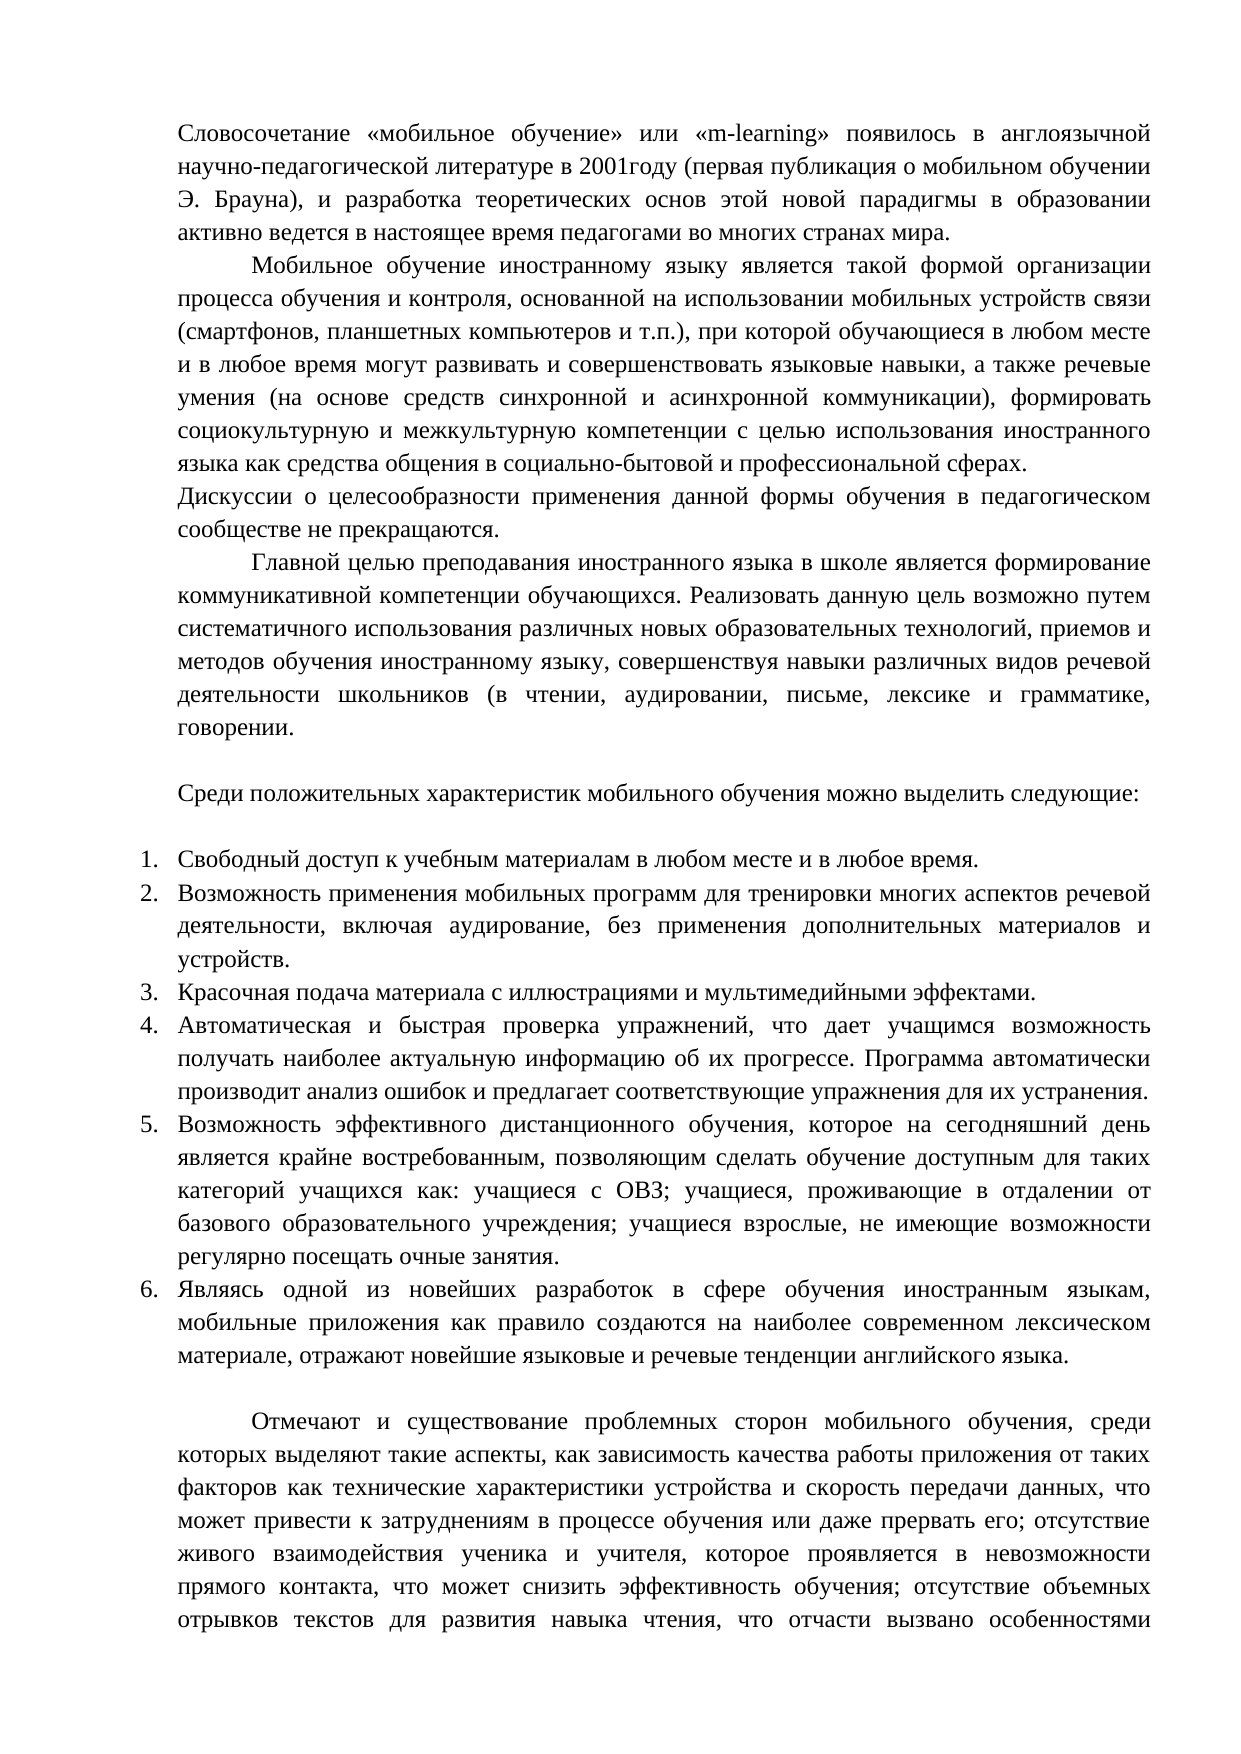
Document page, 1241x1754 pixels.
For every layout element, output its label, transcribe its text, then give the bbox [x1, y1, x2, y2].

text Дискуссии о целесообразности применения данной формы обучения в педагогическом сообществе не прекращаются. [177, 481, 1152, 543]
list Возможность эффективного дистанционного обучения, которое на сегодняшний день является крайне востребованным, позволяющим сделать обучение доступным для таких категорий учащихся как: учащиеся с ОВЗ; учащиеся, проживающие в отдалении от базового образовательного учреждения; учащиеся взрослые, не имеющие возможности регулярно посещать очные занятия. [140, 1109, 1152, 1269]
text Словосочетание «мобильное обучение» или «m-learning» появилось в англоязычной научно-педагогической литературе в 2001году (первая публикация о мобильном обучении Э. Брауна), и разработка теоретических основ этой новой парадигмы в образовании активно ведется в настоящее время педагогами во многих странах мира. [177, 118, 1152, 246]
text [177, 1406, 1152, 1633]
list Возможность применения мобильных программ для тренировки многих аспектов речевой деятельности, включая аудирование, без применения дополнительных материалов и устройств. [140, 878, 1152, 972]
list Красочная подача материала с иллюстрациями и мультимедийными эффектами. [140, 977, 1152, 1005]
list Являясь одной из новейших разработок в сфере обучения иностранным языкам, мобильные приложения как правило создаются на наиболее современном лексическом материале, отражают новейшие языковые и речевые тенденции английского языка. [140, 1274, 1152, 1369]
text Среди положительных характеристик мобильного обучения можно выделить следующие: [177, 778, 1152, 807]
text Мобильное обучение иностранному языку является такой формой организации процесса обучения и контроля, основанной на использовании мобильных устройств связи (смартфонов, планшетных компьютеров и т.п.), при которой обучающиеся в любом месте и в любое время могут развивать и совершенствовать языковые навыки, а также речевые умения (на основе средств синхронной и асинхронной коммуникации), формировать социокультурную и межкультурную компетенции с целью использования иностранного языка как средства общения в социально-бытовой и профессиональной сферах. [177, 250, 1152, 477]
list Свободный доступ к учебным материалам в любом месте и в любое время. [140, 844, 1152, 873]
list Автоматическая и быстрая проверка упражнений, что дает учащимся возможность получать наиболее актуальную информацию об их прогрессе. Программа автоматически производит анализ ошибок и предлагает соответствующие упражнения для их устранения. [140, 1010, 1152, 1104]
text Главной целью преподавания иностранного языка в школе является формирование коммуникативной компетенции обучающихся. Реализовать данную цель возможно путем систематичного использования различных новых образовательных технологий, приемов и методов обучения иностранному языку, совершенствуя навыки различных видов речевой деятельности школьников (в чтении, аудировании, письме, лексике и грамматике, говорении. [177, 547, 1152, 741]
